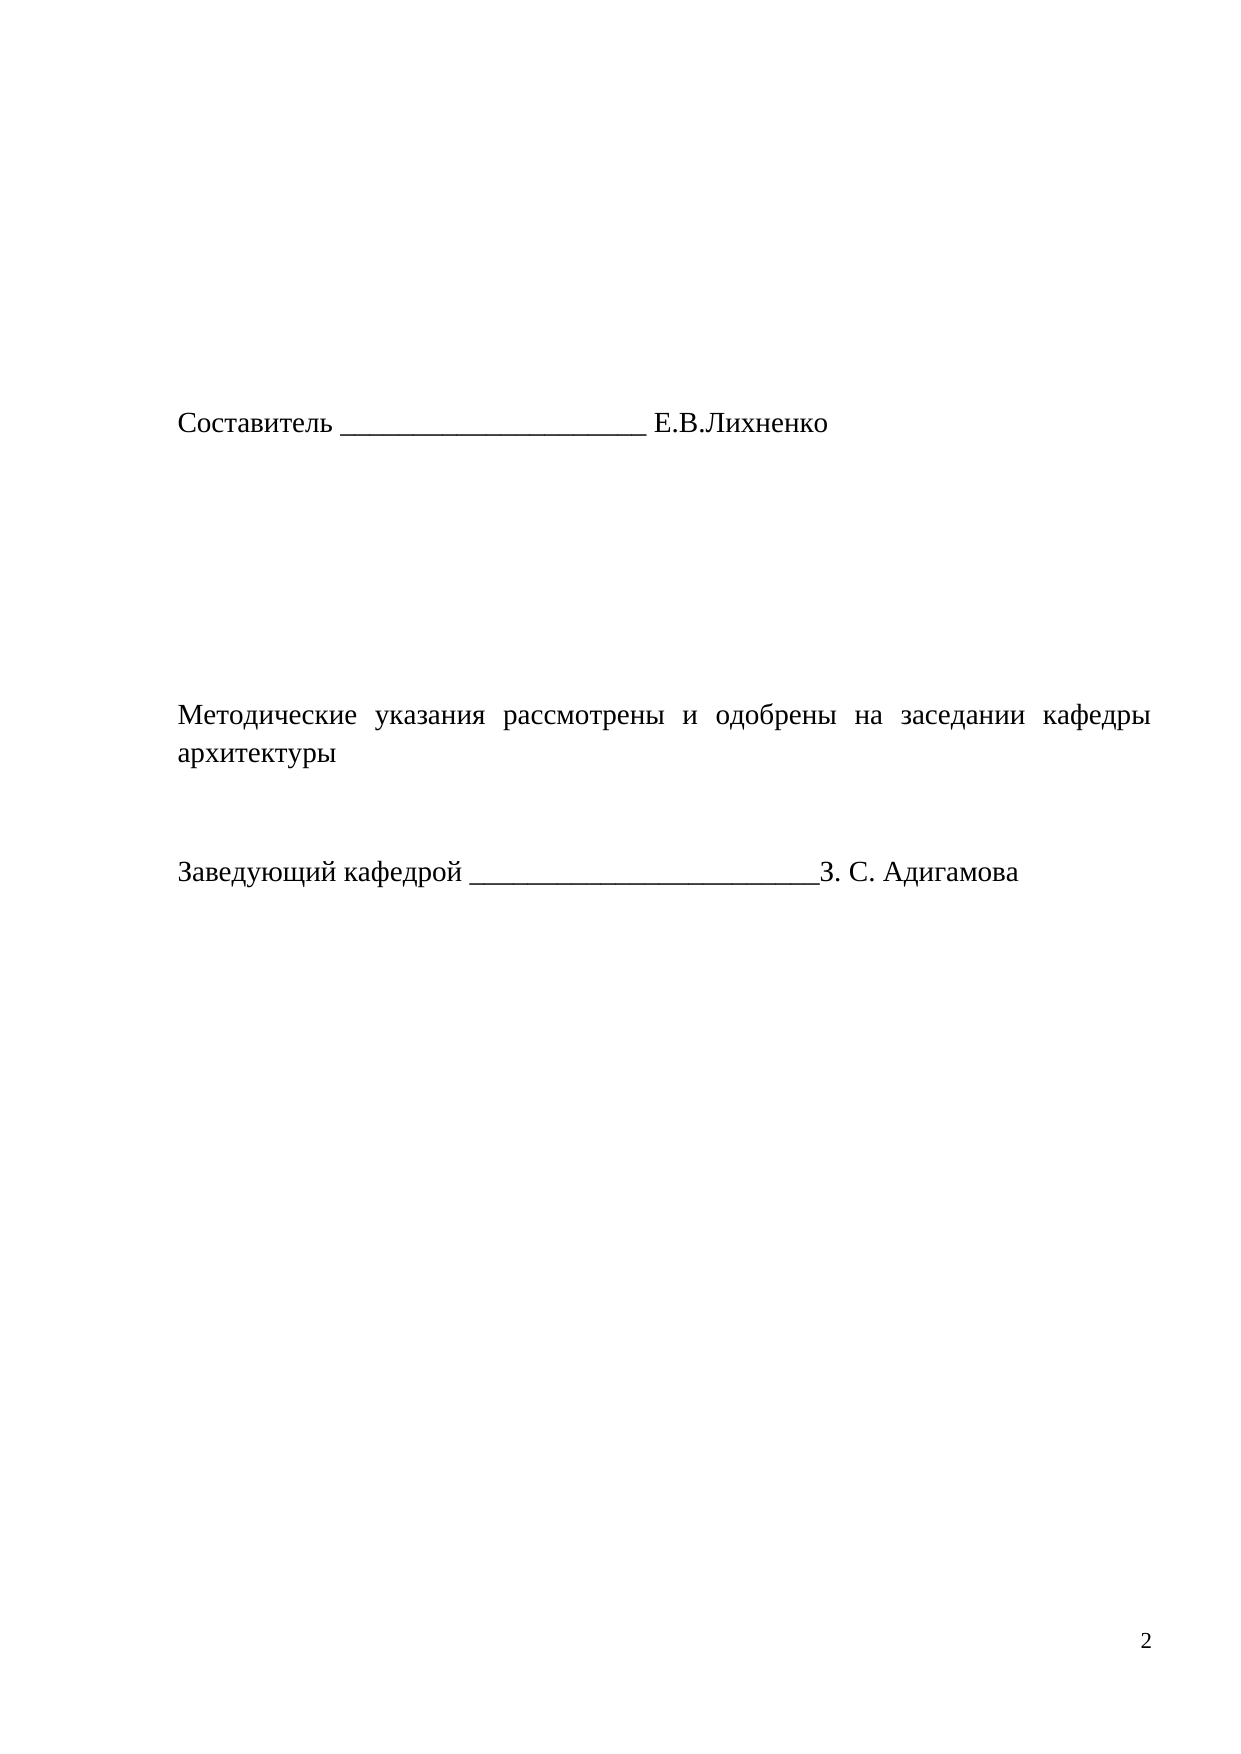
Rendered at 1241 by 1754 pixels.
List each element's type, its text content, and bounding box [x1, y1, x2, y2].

text Составитель _____________________ Е.В.Лихненко [177, 406, 1152, 439]
text Методические указания рассмотрены и одобрены на заседании кафедры архитектуры [177, 697, 1152, 769]
text Заведующий кафедрой ________________________З. С. Адигамова [177, 854, 1152, 888]
